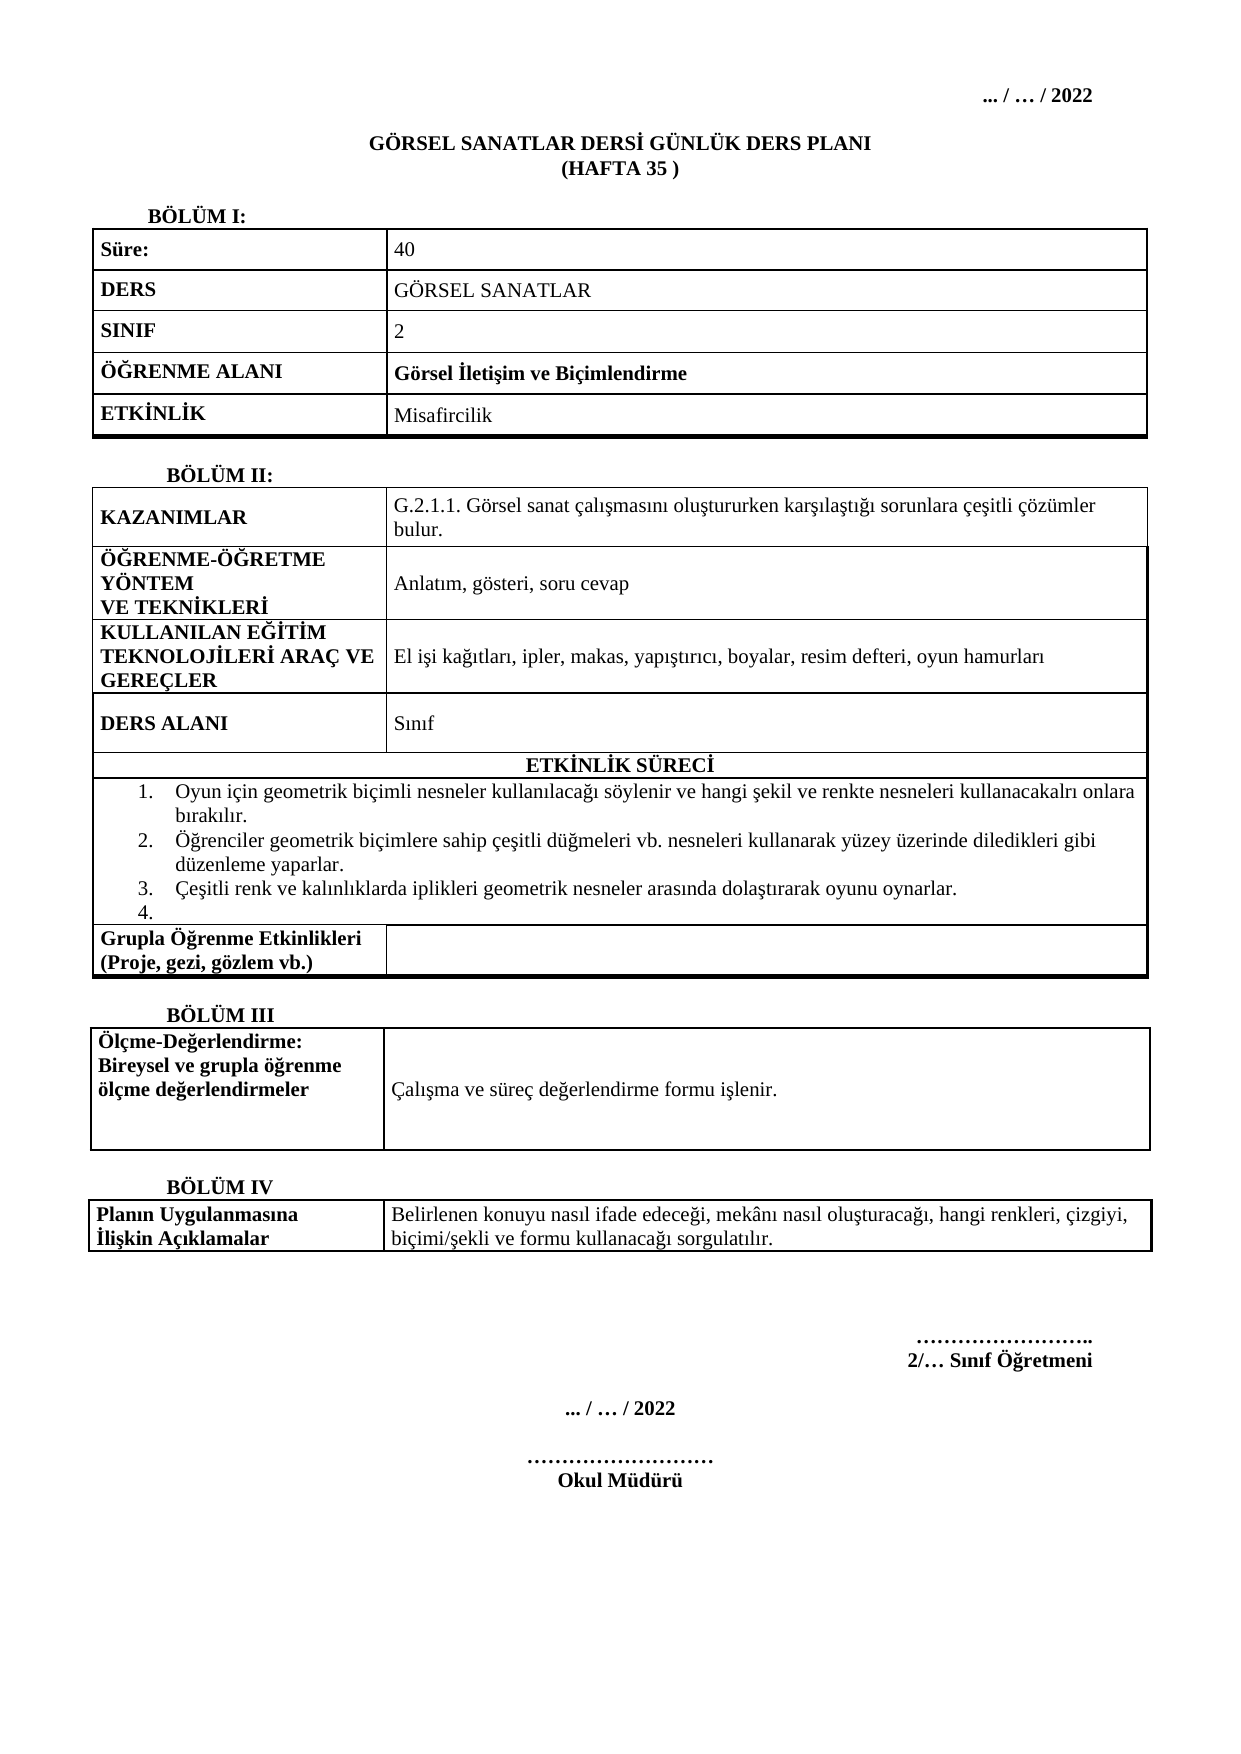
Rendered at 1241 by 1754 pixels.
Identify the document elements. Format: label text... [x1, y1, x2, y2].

table_cell Görsel İletişim ve Biçimlendirme [388, 353, 1146, 393]
table_header Planın Uygulanmasına İlişkin Açıklamalar [90, 1201, 383, 1249]
text …………………….. [148, 1324, 1093, 1348]
text BÖLÜM II: [148, 463, 1093, 487]
table_cell Grupla Öğrenme Etkinlikleri (Proje, gezi, gözlem vb.) [94, 925, 386, 974]
table_cell ETKİNLİK [94, 395, 386, 434]
table_cell DERS ALANI [94, 694, 386, 752]
table_header Çalışma ve süreç değerlendirme formu işlenir. [385, 1029, 1149, 1149]
table_cell ÖĞRENME-ÖĞRETME YÖNTEM VE TEKNİKLERİ [93, 547, 386, 619]
subtitle BÖLÜM IV [148, 1175, 1093, 1199]
table_header Süre: [94, 230, 386, 269]
table_header 40 [388, 230, 1146, 269]
text GÖRSEL SANATLAR DERSİ GÜNLÜK DERS PLANI [148, 131, 1093, 155]
text ……………………… [148, 1444, 1093, 1468]
table_cell [387, 926, 1146, 974]
table_cell Misafircilik [388, 395, 1146, 434]
subtitle BÖLÜM III [148, 1003, 1093, 1027]
table_cell Sınıf [387, 694, 1146, 752]
table_header KAZANIMLAR [93, 488, 386, 546]
table_cell SINIF [94, 311, 386, 352]
table_cell ETKİNLİK SÜRECİ [94, 753, 1146, 777]
table_header Ölçme-Değerlendirme: Bireysel ve grupla öğrenme ölçme değerlendirmeler [92, 1029, 383, 1149]
text ... / … / 2022 [148, 1396, 1093, 1420]
table_cell KULLANILAN EĞİTİM TEKNOLOJİLERİ ARAÇ VE GEREÇLER [93, 620, 386, 692]
table_cell Anlatım, gösteri, soru cevap [387, 547, 1146, 619]
text (HAFTA 35 ) [148, 155, 1093, 179]
text 2/… Sınıf Öğretmeni [148, 1348, 1093, 1372]
table_cell 2 [388, 311, 1146, 352]
table_cell El işi kağıtları, ipler, makas, yapıştırıcı, boyalar, resim defteri, oyun hamurları [387, 620, 1146, 692]
text ... / … / 2022 [148, 83, 1093, 107]
table_cell DERS [94, 271, 386, 310]
table_header Belirlenen konuyu nasıl ifade edeceği, mekânı nasıl oluşturacağı, hangi renkleri, çizgiyi, biçimi/şekli ve formu kullanacağı sorgulatılır. [385, 1201, 1150, 1249]
table_cell GÖRSEL SANATLAR [388, 271, 1146, 310]
table_cell ÖĞRENME ALANI [94, 353, 386, 393]
table_header G.2.1.1. Görsel sanat çalışmasını oluştururken karşılaştığı sorunlara çeşitli çözümler bulur. [387, 488, 1147, 546]
text BÖLÜM I: [148, 203, 1093, 228]
table_cell Oyun için geometrik biçimli nesneler kullanılacağı söylenir ve hangi şekil ve renkte nesneleri kullanacakalrı onlara bırakılır. Öğrenciler geometrik biçimlere sahip çeşitli düğmeleri vb. nesneleri kullanarak yüzey üzerinde diledikleri gibi düzenleme yaparlar. Çeşitli renk ve kalınlıklarda iplikleri geometrik nesneler arasında dolaştırarak oyunu oynarlar. [94, 779, 1146, 924]
text Okul Müdürü [148, 1468, 1093, 1492]
